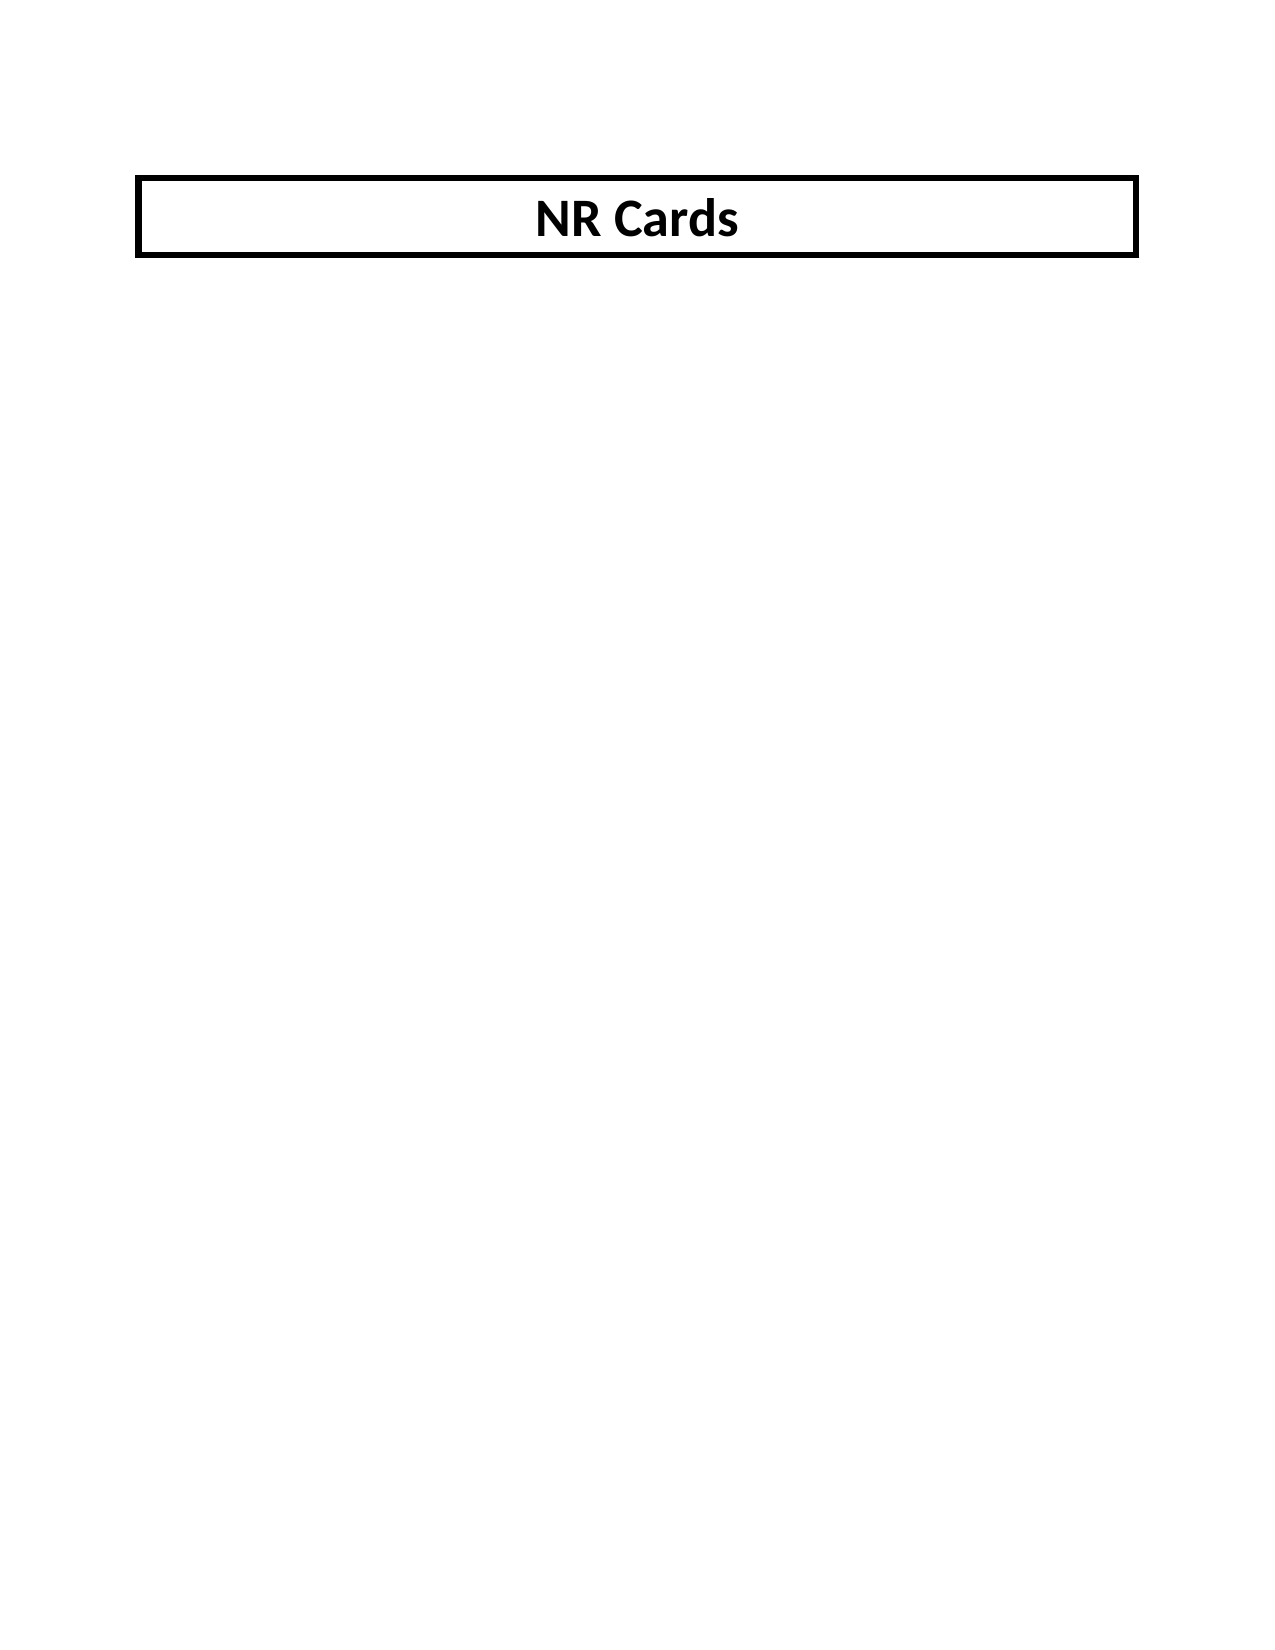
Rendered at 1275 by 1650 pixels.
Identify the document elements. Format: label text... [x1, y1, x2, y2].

subtitle NR Cards [142, 181, 1133, 252]
